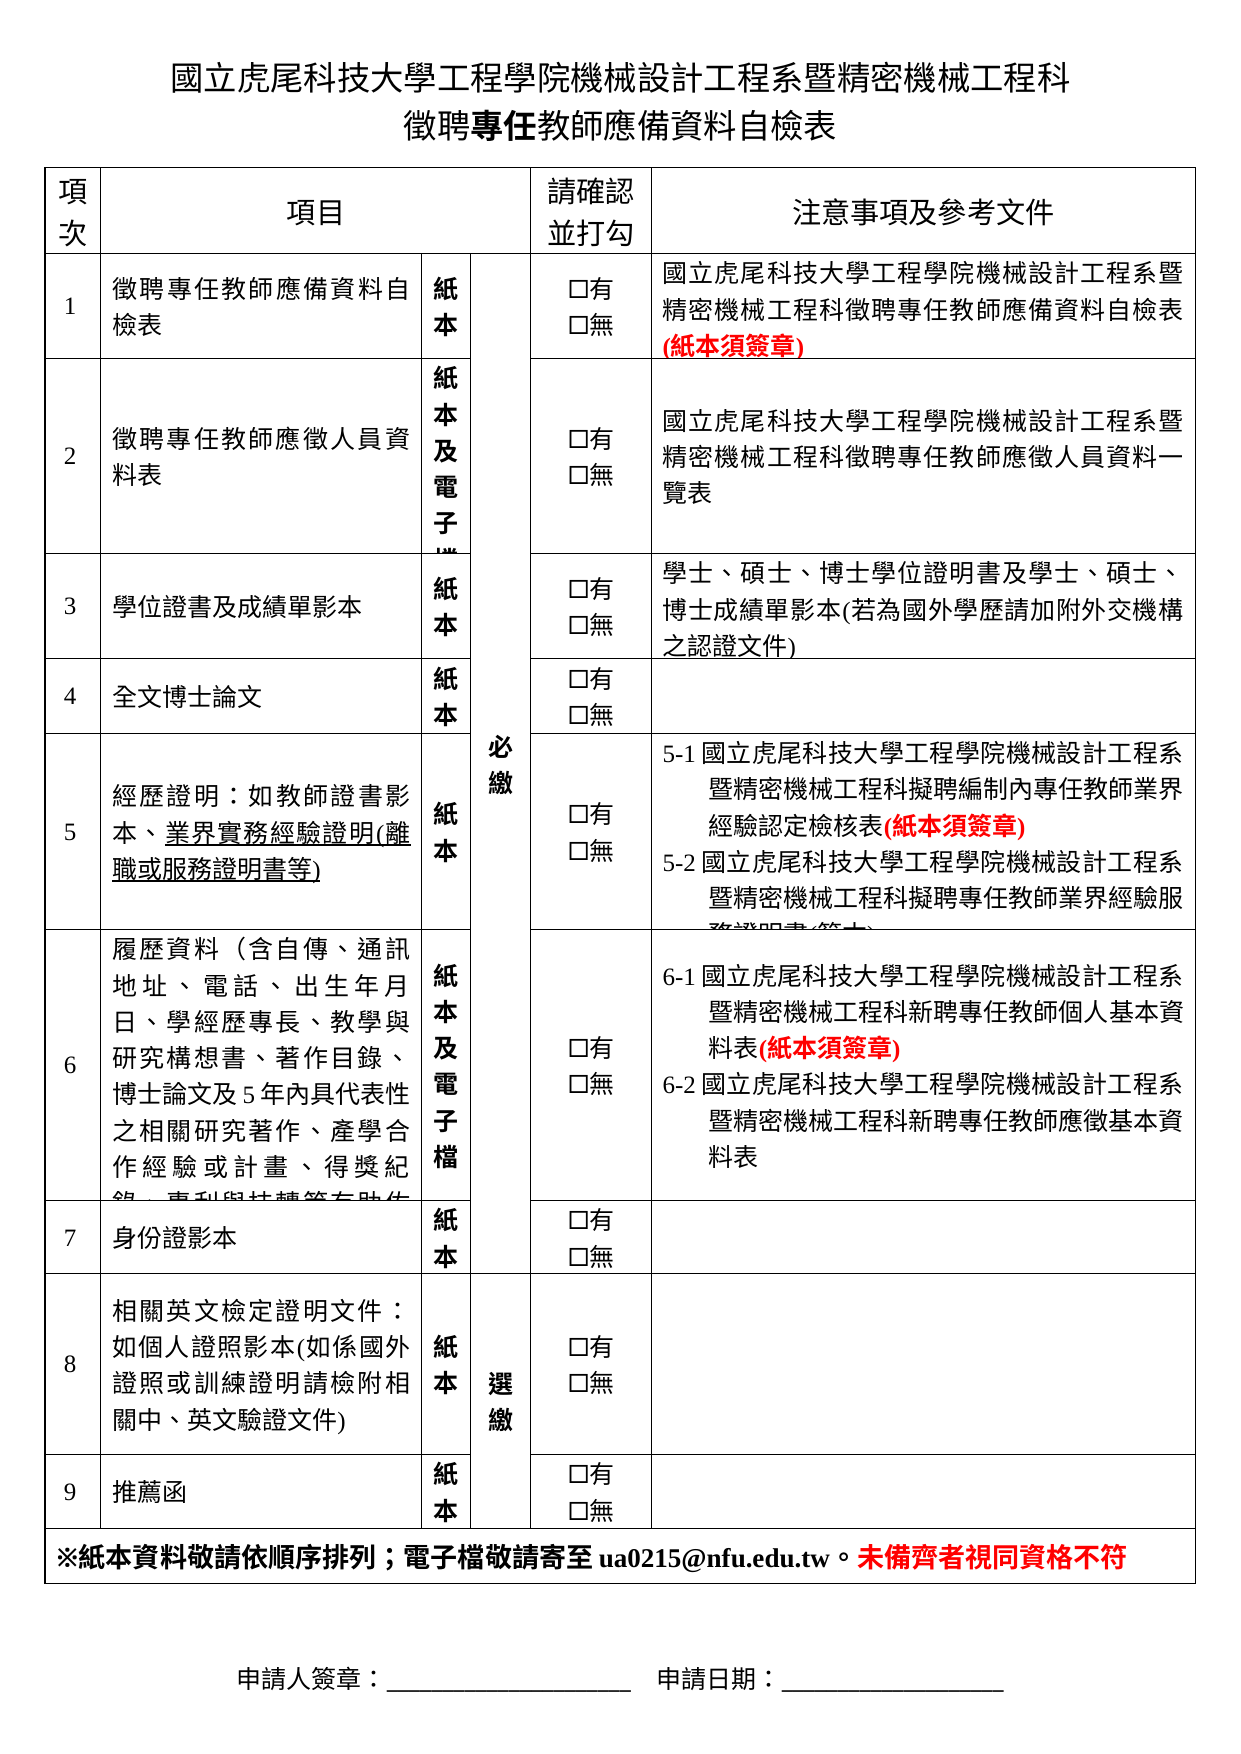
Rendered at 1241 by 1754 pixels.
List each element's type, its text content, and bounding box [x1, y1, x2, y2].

text 徵聘專任教師應備資料自檢表 [45, 100, 1195, 148]
text 申請人簽章：______________________ 申請日期：____________________ [45, 1659, 1195, 1696]
table_cell 紙本及電子檔 [422, 930, 470, 1200]
table_cell 有 無 [531, 254, 651, 358]
table_cell 必繳 [471, 254, 530, 1273]
table_cell [652, 1274, 1195, 1453]
table_cell 履歷資料（含自傳、通訊地址、電話、出生年月日、學經歷專長、教學與研究構想書、著作目錄、博士論文及5年內具代表性之相關研究著作、產學合作經驗或計畫、得獎紀錄、專利與技轉等有助佐審資料） [101, 930, 421, 1200]
table_cell 身份證影本 [101, 1201, 421, 1273]
table_cell 有 無 [531, 359, 651, 553]
table_cell 徵聘專任教師應徵人員資料表 [101, 359, 421, 553]
table_cell 徵聘專任教師應備資料自檢表 [101, 254, 421, 358]
table_cell 學士、碩士、博士學位證明書及學士、碩士、博士成績單影本(若為國外學歷請加附外交機構之認證文件) [652, 554, 1195, 658]
table_cell 紙本 [422, 1455, 470, 1527]
table_cell 國立虎尾科技大學工程學院機械設計工程系暨精密機械工程科徵聘專任教師應徵人員資料一覽表 [652, 359, 1195, 553]
table_cell [46, 1455, 100, 1527]
table_cell [46, 659, 100, 733]
table_cell 有 無 [531, 659, 651, 733]
table_cell [652, 659, 1195, 733]
table_cell 有 無 [531, 734, 651, 929]
table_cell 有 無 [531, 1201, 651, 1273]
table_cell [46, 734, 100, 929]
text 國立虎尾科技大學工程學院機械設計工程系暨精密機械工程科 [45, 52, 1195, 100]
table_cell 有 無 [531, 1274, 651, 1453]
table_header 注意事項及參考文件 [652, 168, 1195, 253]
table_cell [46, 1274, 100, 1453]
table_cell 全文博士論文 [101, 659, 421, 733]
table_header 項目 [101, 168, 530, 253]
table_cell [46, 1201, 100, 1273]
table_cell 相關英文檢定證明文件：如個人證照影本(如係國外證照或訓練證明請檢附相關中、英文驗證文件) [101, 1274, 421, 1453]
table_cell 選繳 [471, 1274, 530, 1527]
table_cell 紙本 [422, 554, 470, 658]
table_cell 經歷證明：如教師證書影本、業界實務經驗證明(離職或服務證明書等) [101, 734, 421, 929]
table_cell 紙本 [422, 1274, 470, 1453]
table_cell 5-1國立虎尾科技大學工程學院機械設計工程系暨精密機械工程科擬聘編制內專任教師業界經驗認定檢核表(紙本須簽章) 5-2國立虎尾科技大學工程學院機械設計工程系暨精密機械工程科擬聘專任教師業界經驗服務證明書(範本) [652, 734, 1195, 929]
table_header 項次 [46, 168, 100, 253]
table_cell 有 無 [531, 554, 651, 658]
table_cell 紙本 [422, 659, 470, 733]
table_cell 6-1國立虎尾科技大學工程學院機械設計工程系暨精密機械工程科新聘專任教師個人基本資料表(紙本須簽章) 6-2國立虎尾科技大學工程學院機械設計工程系暨精密機械工程科新聘專任教師應徵基本資料表 [652, 930, 1195, 1200]
table_cell 紙本 [422, 734, 470, 929]
table_cell 有 無 [531, 930, 651, 1200]
table_cell [46, 930, 100, 1200]
table_cell 有 無 [531, 1455, 651, 1527]
table_cell [46, 554, 100, 658]
table_cell ※紙本資料敬請依順序排列；電子檔敬請寄至ua0215@nfu.edu.tw。未備齊者視同資格不符 [46, 1529, 1195, 1583]
table_cell 學位證書及成績單影本 [101, 554, 421, 658]
table_cell [652, 1201, 1195, 1273]
table_cell [46, 254, 100, 358]
table_cell 紙本及電子檔 [422, 359, 470, 553]
table_cell [652, 1455, 1195, 1527]
table_header 請確認並打勾 [531, 168, 651, 253]
table_cell 紙本 [422, 254, 470, 358]
table_cell [46, 359, 100, 553]
table_cell 推薦函 [101, 1455, 421, 1527]
table_cell 紙本 [422, 1201, 470, 1273]
table_cell 國立虎尾科技大學工程學院機械設計工程系暨精密機械工程科徵聘專任教師應備資料自檢表(紙本須簽章) [652, 254, 1195, 358]
